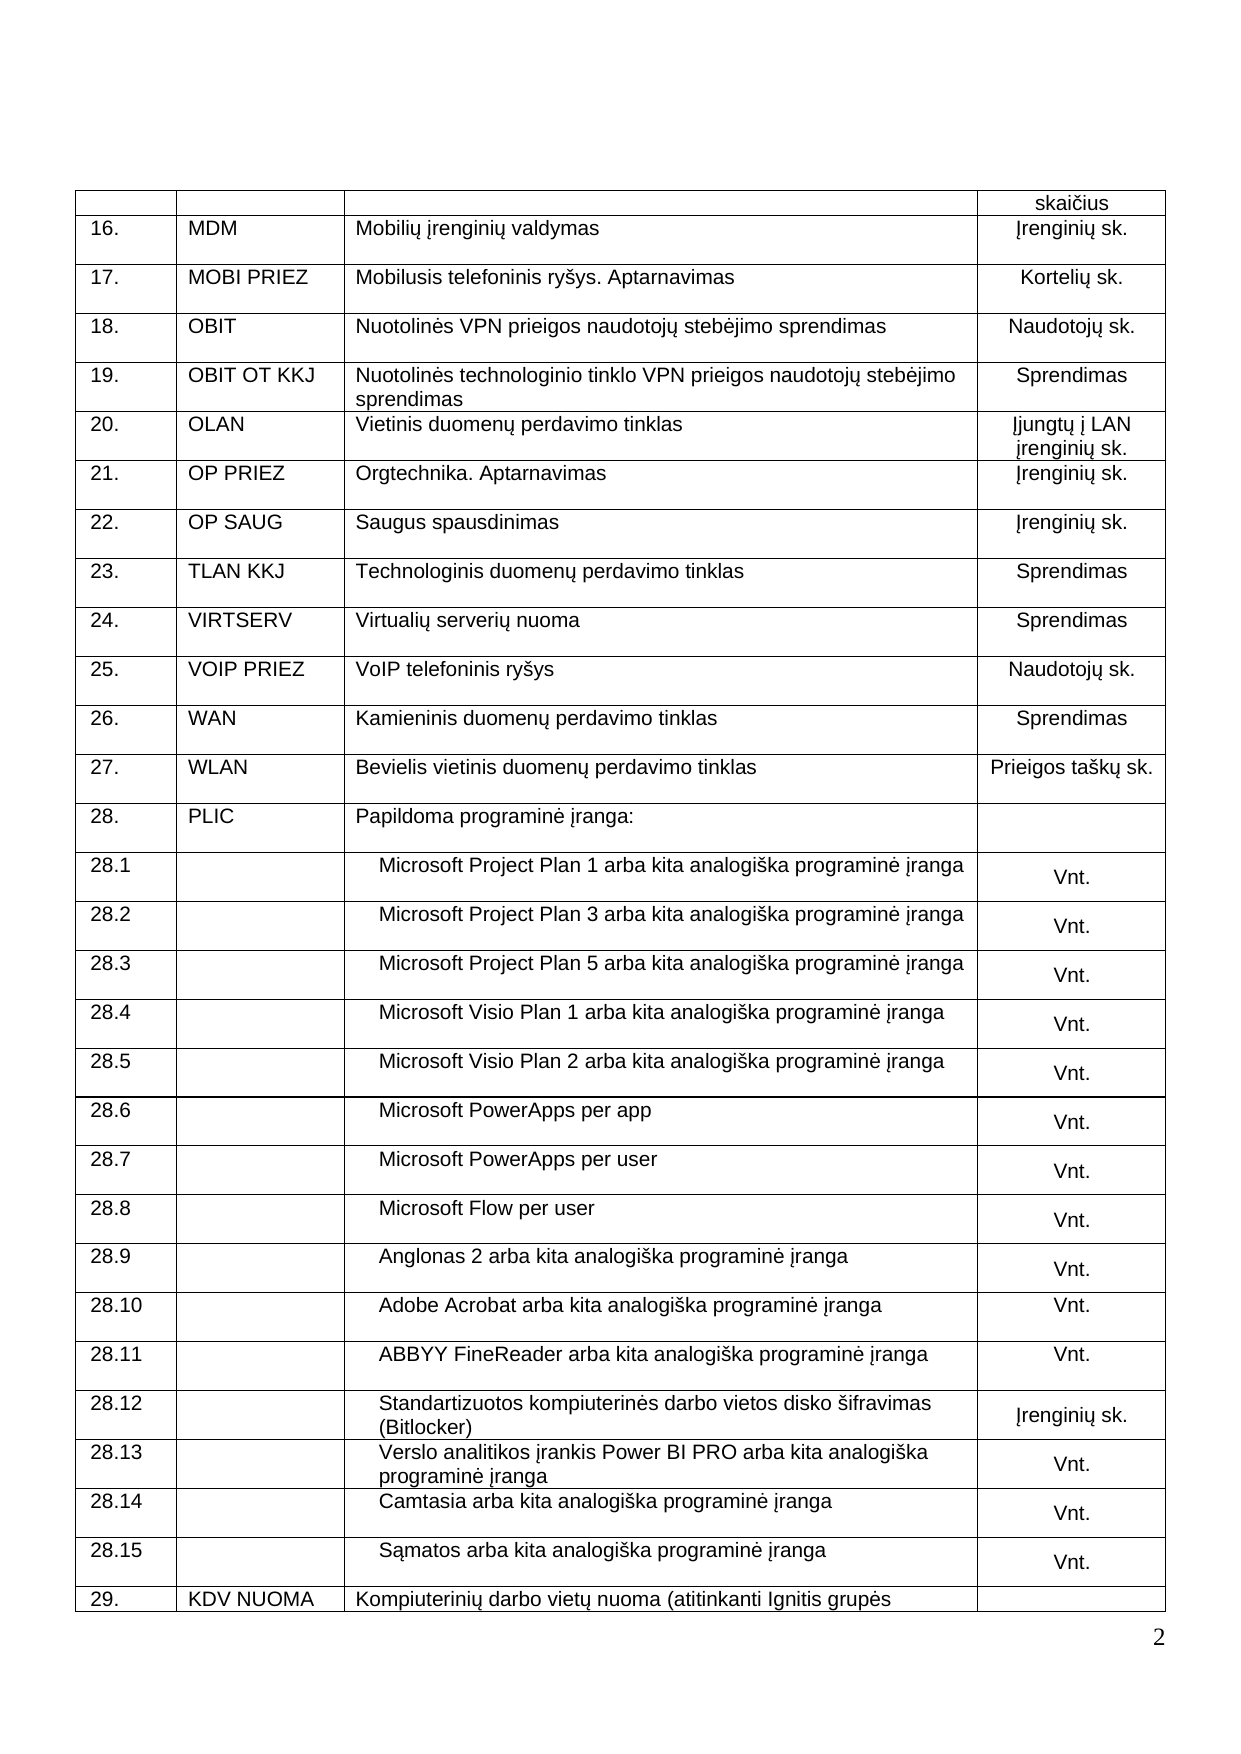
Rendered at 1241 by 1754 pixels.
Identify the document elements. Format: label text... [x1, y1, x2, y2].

table_cell PLIC [177, 804, 344, 852]
table_cell Vnt. [978, 1342, 1165, 1390]
table_cell Kortelių sk. [978, 265, 1165, 313]
table_cell [76, 657, 176, 705]
table_cell [177, 1049, 344, 1096]
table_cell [345, 1587, 977, 1611]
table_cell TLAN KKJ [177, 559, 344, 607]
table_cell Camtasia arba kita analogiška programinė įranga [345, 1489, 977, 1537]
table_cell Įrenginių sk. [978, 1391, 1165, 1439]
table_cell [76, 1587, 176, 1611]
table_cell Įrenginių sk. [978, 461, 1165, 509]
table_cell KDV NUOMA [177, 1587, 344, 1611]
table_cell ABBYY FineReader arba kita analogiška programinė įranga [345, 1342, 977, 1390]
table_cell [76, 902, 176, 949]
table_cell Vnt. [978, 853, 1165, 901]
table_cell OLAN [177, 412, 344, 460]
table_cell Microsoft Project Plan 3 arba kita analogiška programinė įranga [345, 902, 977, 949]
table_cell Vnt. [978, 1244, 1165, 1292]
table_cell LAN VPN [177, 191, 344, 215]
table_cell Vnt. [978, 1293, 1165, 1341]
table_cell [76, 1538, 176, 1586]
table_cell Naudotojų sk. [978, 314, 1165, 362]
table_cell [76, 706, 176, 754]
table_cell Vnt. [978, 951, 1165, 998]
table_cell [177, 1146, 344, 1194]
table_cell [177, 902, 344, 949]
table_cell Nuotolinės VPN prieigos naudotojų stebėjimo sprendimas [345, 314, 977, 362]
table_cell OP SAUG [177, 510, 344, 558]
table_cell WAN [177, 706, 344, 754]
table_cell VoIP telefoninis ryšys [345, 657, 977, 705]
table_cell Orgtechnika. Aptarnavimas [345, 461, 977, 509]
table_cell [76, 1049, 176, 1096]
table_cell MDM [177, 216, 344, 264]
table_cell Sprendimas [978, 363, 1165, 411]
table_cell [76, 191, 176, 215]
table_cell Vnt. [978, 1195, 1165, 1243]
table_cell Vnt. [978, 1098, 1165, 1145]
table_cell [978, 1587, 1165, 1611]
table_cell [76, 265, 176, 313]
table_cell Vnt. [978, 1538, 1165, 1586]
table_cell Bevielis vietinis duomenų perdavimo tinklas [345, 755, 977, 803]
table_cell Verslo analitikos įrankis Power BI PRO arba kita analogiška programinė įranga [345, 1440, 977, 1488]
table_cell [76, 1195, 176, 1243]
table_cell [76, 608, 176, 656]
table_cell [76, 853, 176, 901]
table_cell Anglonas 2 arba kita analogiška programinė įranga [345, 1244, 977, 1292]
table_cell [76, 559, 176, 607]
table_cell [177, 1195, 344, 1243]
table_cell Įjungtų į LAN įrenginių sk. [978, 412, 1165, 460]
table_cell WLAN [177, 755, 344, 803]
table_cell [76, 461, 176, 509]
table_cell Sujungimų skaičius [978, 191, 1165, 215]
table_cell Virtualių serverių nuoma [345, 608, 977, 656]
table_cell [177, 1342, 344, 1390]
table_cell Standartizuotos kompiuterinės darbo vietos disko šifravimas (Bitlocker) [345, 1391, 977, 1439]
table_cell [177, 1391, 344, 1439]
table_cell [76, 216, 176, 264]
table_cell Vnt. [978, 1489, 1165, 1537]
table_cell [76, 1342, 176, 1390]
table_cell [177, 951, 344, 998]
table_cell [76, 1244, 176, 1292]
table_cell [76, 951, 176, 998]
table_cell [76, 1000, 176, 1047]
table_cell [76, 1489, 176, 1537]
table_cell [177, 1293, 344, 1341]
table_cell Vietinis duomenų perdavimo tinklas [345, 412, 977, 460]
table_cell [76, 412, 176, 460]
table_cell [177, 1098, 344, 1145]
table_cell [177, 1000, 344, 1047]
table_cell Vnt. [978, 1000, 1165, 1047]
table_cell [177, 853, 344, 901]
table_cell Kamieninis duomenų perdavimo tinklas [345, 706, 977, 754]
table_cell Mobilių įrenginių valdymas [345, 216, 977, 264]
table_cell [76, 1440, 176, 1488]
table_cell MOBI PRIEZ [177, 265, 344, 313]
table_cell [177, 1440, 344, 1488]
table_cell Sprendimas [978, 559, 1165, 607]
table_cell Papildoma programinė įranga: [345, 804, 977, 852]
table_cell Microsoft Visio Plan 1 arba kita analogiška programinė įranga [345, 1000, 977, 1047]
table_cell [177, 1489, 344, 1537]
table_cell OP PRIEZ [177, 461, 344, 509]
table_cell [76, 314, 176, 362]
table_cell [76, 1098, 176, 1145]
table_cell [177, 1538, 344, 1586]
table_cell Įrenginių sk. [978, 216, 1165, 264]
table_cell Nuotolinės technologinio tinklo VPN prieigos naudotojų stebėjimo sprendimas [345, 363, 977, 411]
table_cell Microsoft PowerApps per app [345, 1098, 977, 1145]
table_cell Vnt. [978, 1440, 1165, 1488]
table_cell Prieigos taškų sk. [978, 755, 1165, 803]
table_cell [76, 804, 176, 852]
table_cell [76, 1293, 176, 1341]
table_cell VIRTSERV [177, 608, 344, 656]
table_cell Naudotojų sk. [978, 657, 1165, 705]
table_cell Technologinis duomenų perdavimo tinklas [345, 559, 977, 607]
table_cell Adobe Acrobat arba kita analogiška programinė įranga [345, 1293, 977, 1341]
table_cell [76, 1146, 176, 1194]
table_cell Microsoft PowerApps per user [345, 1146, 977, 1194]
table_cell Microsoft Visio Plan 2 arba kita analogiška programinė įranga [345, 1049, 977, 1096]
table_cell Mobilusis telefoninis ryšys. Aptarnavimas [345, 265, 977, 313]
table_cell [76, 755, 176, 803]
table_cell OBIT [177, 314, 344, 362]
table_cell [76, 363, 176, 411]
table_cell Microsoft Project Plan 1 arba kita analogiška programinė įranga [345, 853, 977, 901]
table_cell [177, 1244, 344, 1292]
table_cell Vnt. [978, 902, 1165, 949]
table_cell Sprendimas [978, 706, 1165, 754]
table_cell Sąmatos arba kita analogiška programinė įranga [345, 1538, 977, 1586]
table_cell Vnt. [978, 1049, 1165, 1096]
table_cell Vnt. [978, 1146, 1165, 1194]
table_cell Sprendimas [978, 608, 1165, 656]
table_cell [76, 1391, 176, 1439]
table_cell VOIP PRIEZ [177, 657, 344, 705]
table_cell Įrenginių sk. [978, 510, 1165, 558]
table_cell Saugus spausdinimas [345, 510, 977, 558]
table_cell OBIT OT KKJ [177, 363, 344, 411]
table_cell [345, 191, 977, 215]
table_cell [76, 510, 176, 558]
table_cell [978, 804, 1165, 852]
table_cell Microsoft Flow per user [345, 1195, 977, 1243]
table_cell Microsoft Project Plan 5 arba kita analogiška programinė įranga [345, 951, 977, 998]
